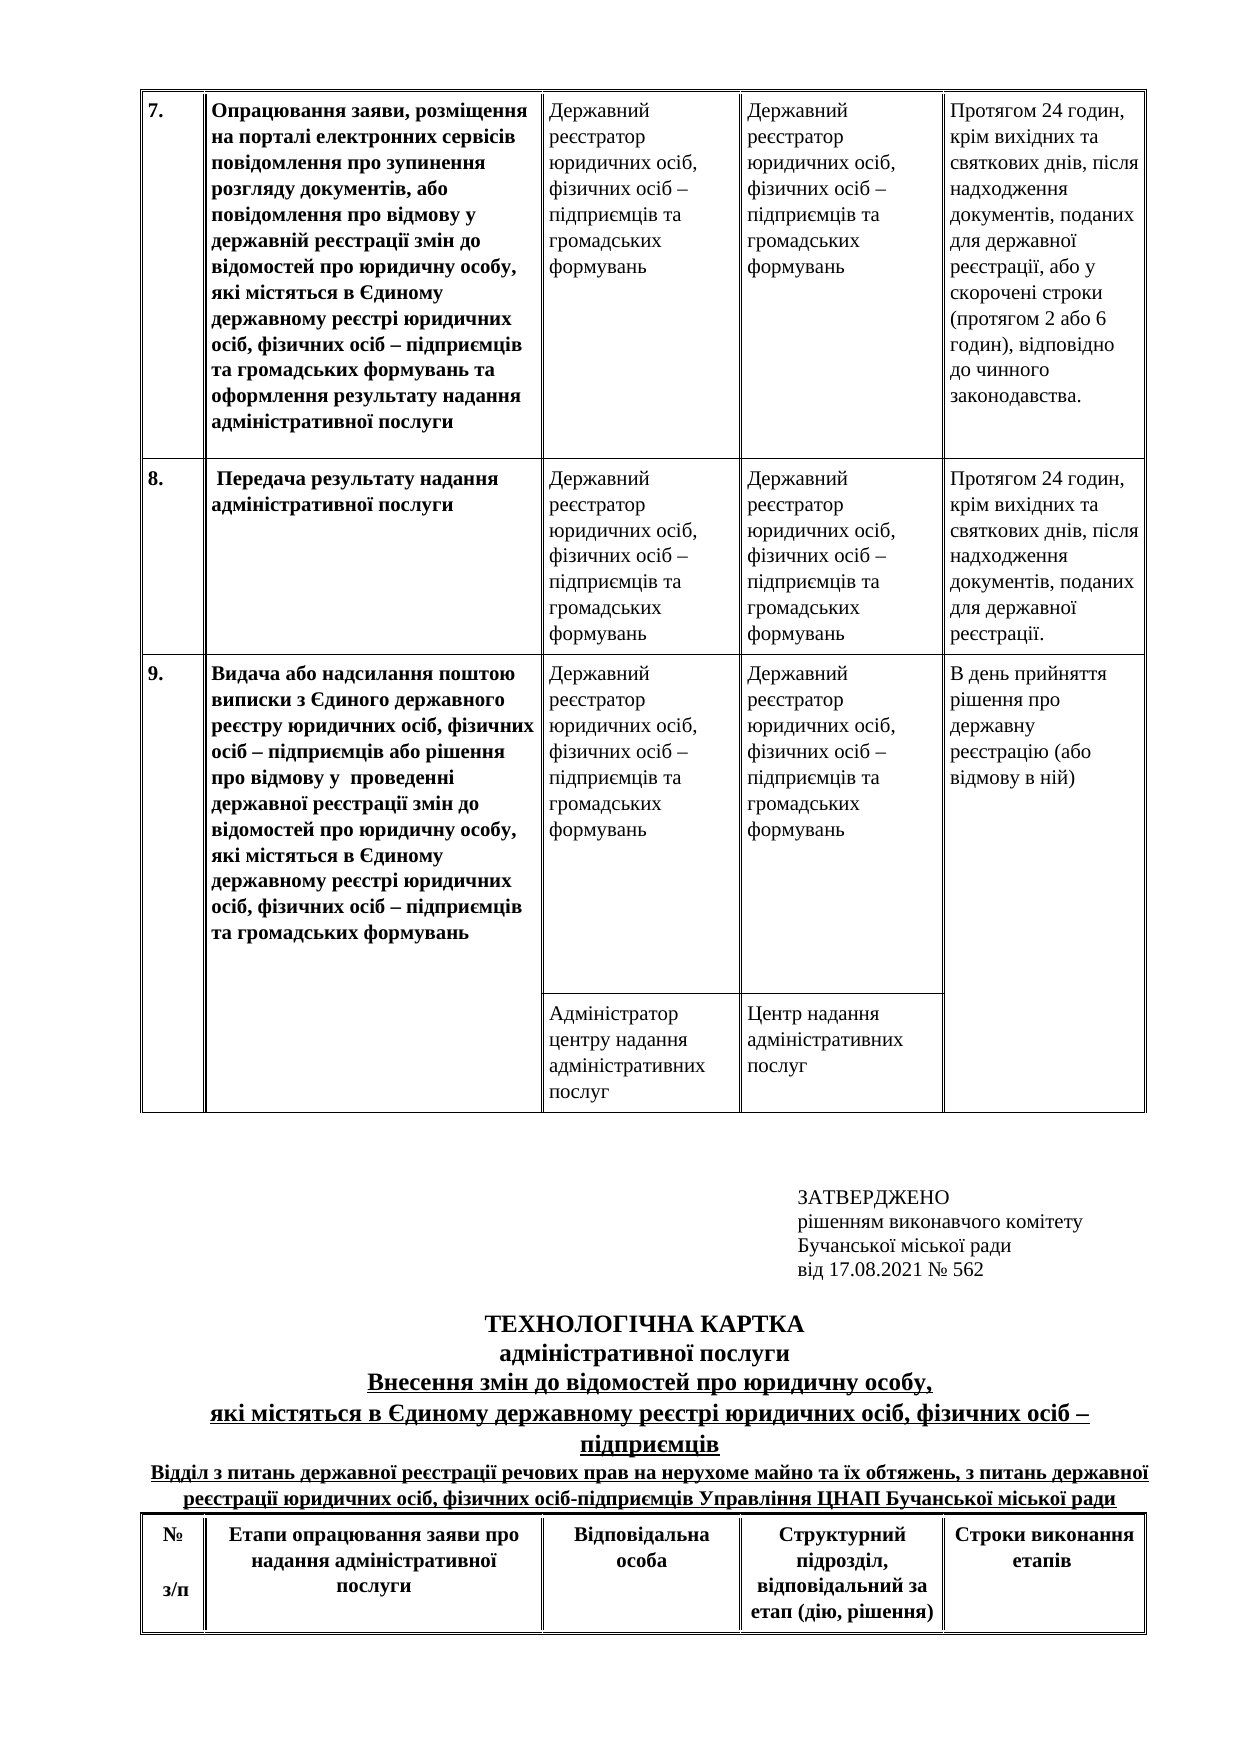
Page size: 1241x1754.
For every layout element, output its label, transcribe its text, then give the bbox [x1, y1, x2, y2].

text рішенням виконавчого комітету [797, 1209, 1181, 1233]
text від 17.08.2021 № 562 [797, 1257, 1078, 1281]
table_cell Державний реєстратор юридичних осіб, фізичних осіб – підприємців та громадських формувань [544, 655, 739, 993]
table_cell Протягом 24 годин, крім вихідних та святкових днів, після надходження документів, поданих для державної реєстрації, або у скорочені строки (протягом 2 або 6 годин), відповідно до чинного законодавства. [944, 92, 1144, 458]
table_cell Передача результату надання адміністративної послуги [207, 459, 541, 654]
table_cell Державний реєстратор юридичних осіб, фізичних осіб – підприємців та громадських формувань [742, 655, 942, 993]
table_cell Державний реєстратор юридичних осіб, фізичних осіб – підприємців та громадських формувань [544, 459, 739, 654]
table_header Етапи опрацювання заяви про надання адміністративної послуги [205, 1515, 543, 1632]
table_cell Державний реєстратор юридичних осіб, фізичних осіб – підприємців та громадських формувань [543, 92, 741, 458]
table_cell 7. [143, 90, 205, 458]
table_cell Адміністратор центру надання адміністративних послуг [544, 994, 739, 1111]
table_cell Державний реєстратор юридичних осіб, фізичних осіб – підприємців та громадських формувань [742, 459, 942, 654]
table_cell В день прийняття рішення про державну реєстрацію (або відмову в ній) [945, 655, 1144, 1111]
text ЗАТВЕРДЖЕНО [797, 1184, 1181, 1209]
table_cell 9. [143, 655, 203, 1111]
table_cell 8. [143, 459, 203, 654]
table_header Структурний підрозділ, відповідальний за етап (дію, рішення) [741, 1515, 943, 1632]
table_header № з/п [143, 1514, 205, 1632]
text Внесення змін до відомостей про юридичну особу, [148, 1367, 1152, 1396]
text адміністративної послуги [325, 1338, 964, 1367]
table_cell Державний реєстратор юридичних осіб, фізичних осіб – підприємців та громадських формувань [741, 92, 943, 458]
text Відділ з питань державної реєстрації речових прав на нерухоме майно та їх обтяжень, з питань державної реєстрації юридичних осіб, фізичних осіб-підприємців Управління ЦНАП Бучанської міської ради [148, 1460, 1152, 1510]
table_cell Видача або надсилання поштою виписки з Єдиного державного реєстру юридичних осіб, фізичних осіб – підприємців або рішення про відмову у проведенні державної реєстрації змін до відомостей про юридичну особу, які містяться в Єдиному державному реєстрі юридичних осіб, фізичних осіб – підприємців та громадських формувань [207, 655, 541, 1111]
table_cell Центр надання адміністративних послуг [742, 994, 942, 1111]
table_header Відповідальна особа [543, 1515, 741, 1632]
table_cell Протягом 24 годин, крім вихідних та святкових днів, після надходження документів, поданих для державної реєстрації. [945, 459, 1144, 654]
table_cell Опрацювання заяви, розміщення на порталі електронних сервісів повідомлення про зупинення розгляду документів, або повідомлення про відмову у державній реєстрації змін до відомостей про юридичну особу, які містяться в Єдиному державному реєстрі юридичних осіб, фізичних осіб – підприємців та громадських формувань та оформлення результату надання адміністративної послуги [205, 92, 543, 458]
table_header Строки виконання етапів [944, 1515, 1144, 1632]
text Бучанської міської ради [797, 1233, 1181, 1257]
text ТЕХНОЛОГІЧНА КАРТКА [325, 1309, 964, 1338]
text які містяться в Єдиному державному реєстрі юридичних осіб, фізичних осіб – підприємців [148, 1398, 1152, 1458]
